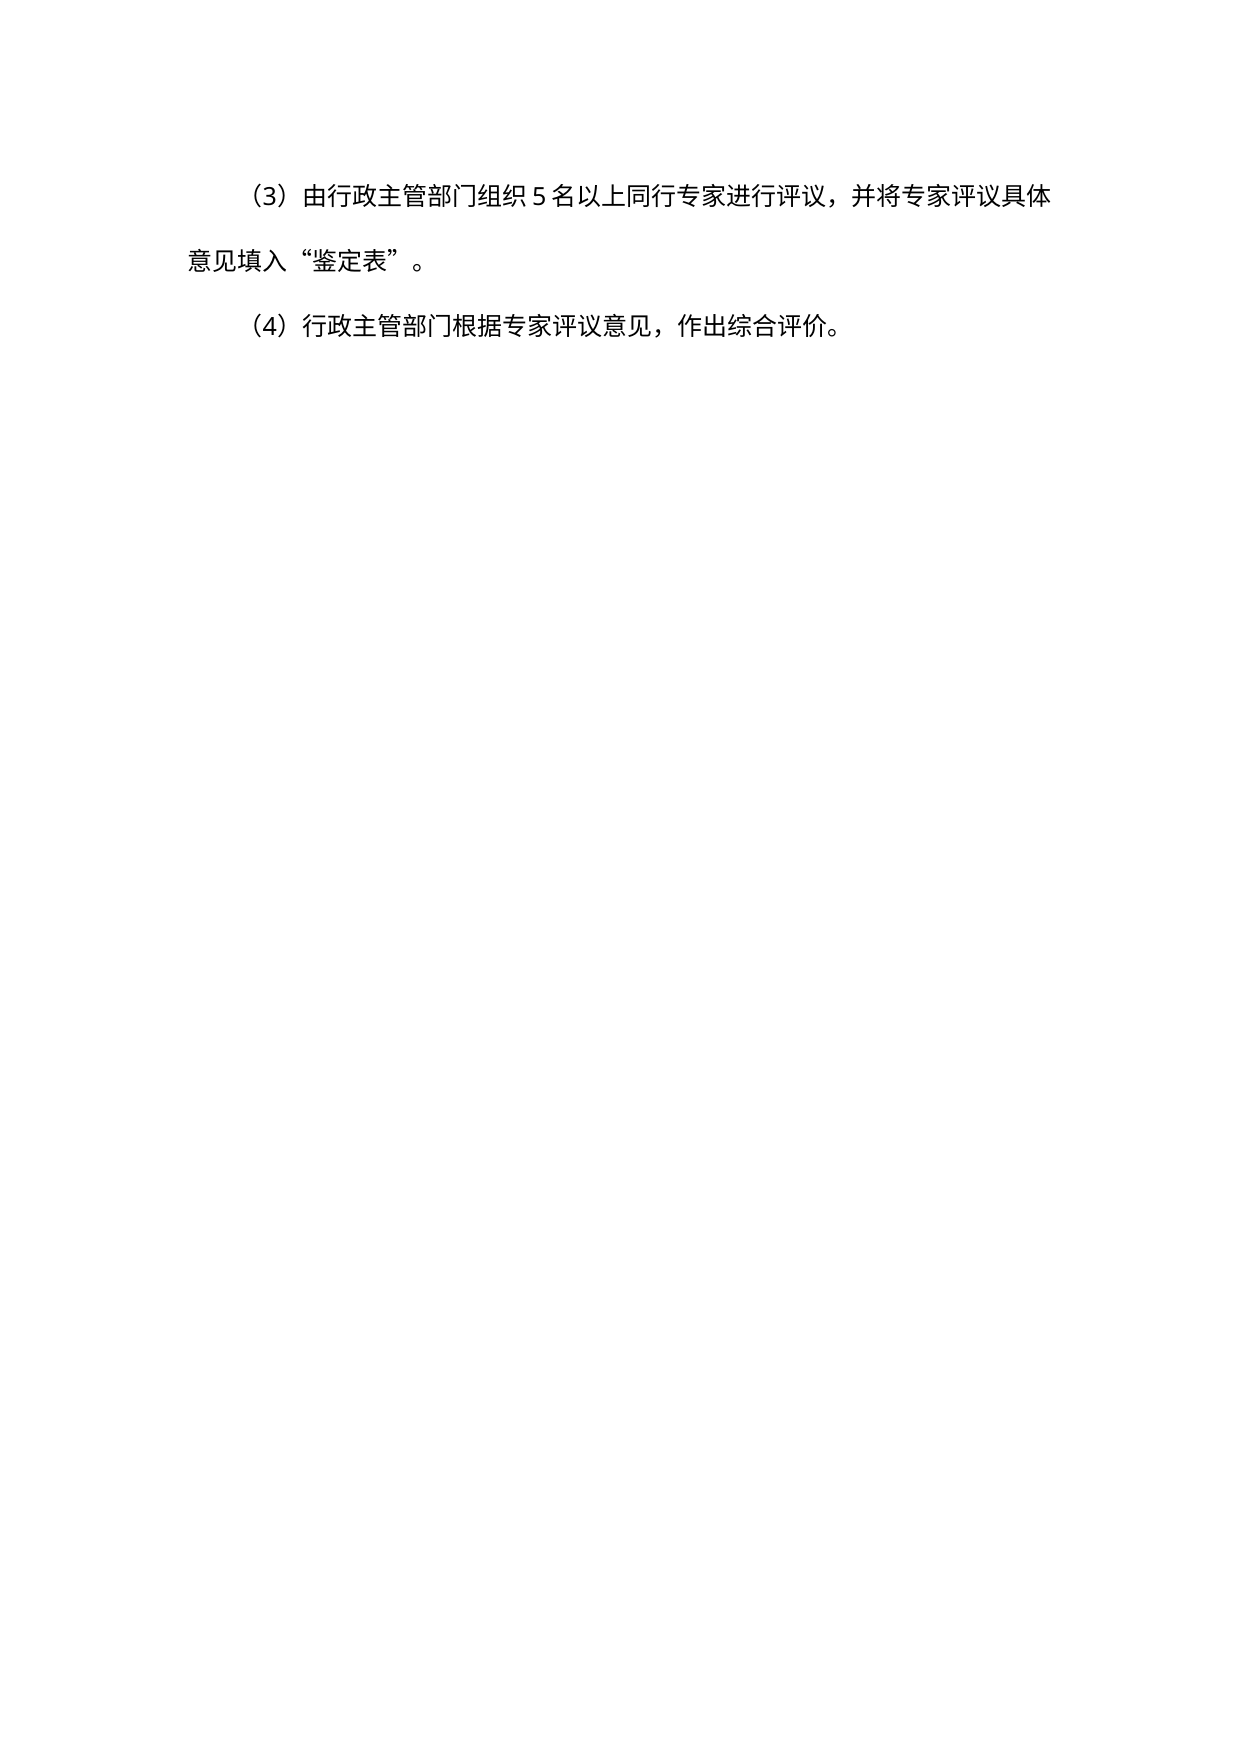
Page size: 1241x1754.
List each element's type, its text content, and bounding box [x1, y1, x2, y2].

text （4）行政主管部门根据专家评议意见，作出综合评价。 [187, 292, 1053, 357]
text （3）由行政主管部门组织5名以上同行专家进行评议，并将专家评议具体意见填入“鉴定表”。 [187, 162, 1053, 292]
